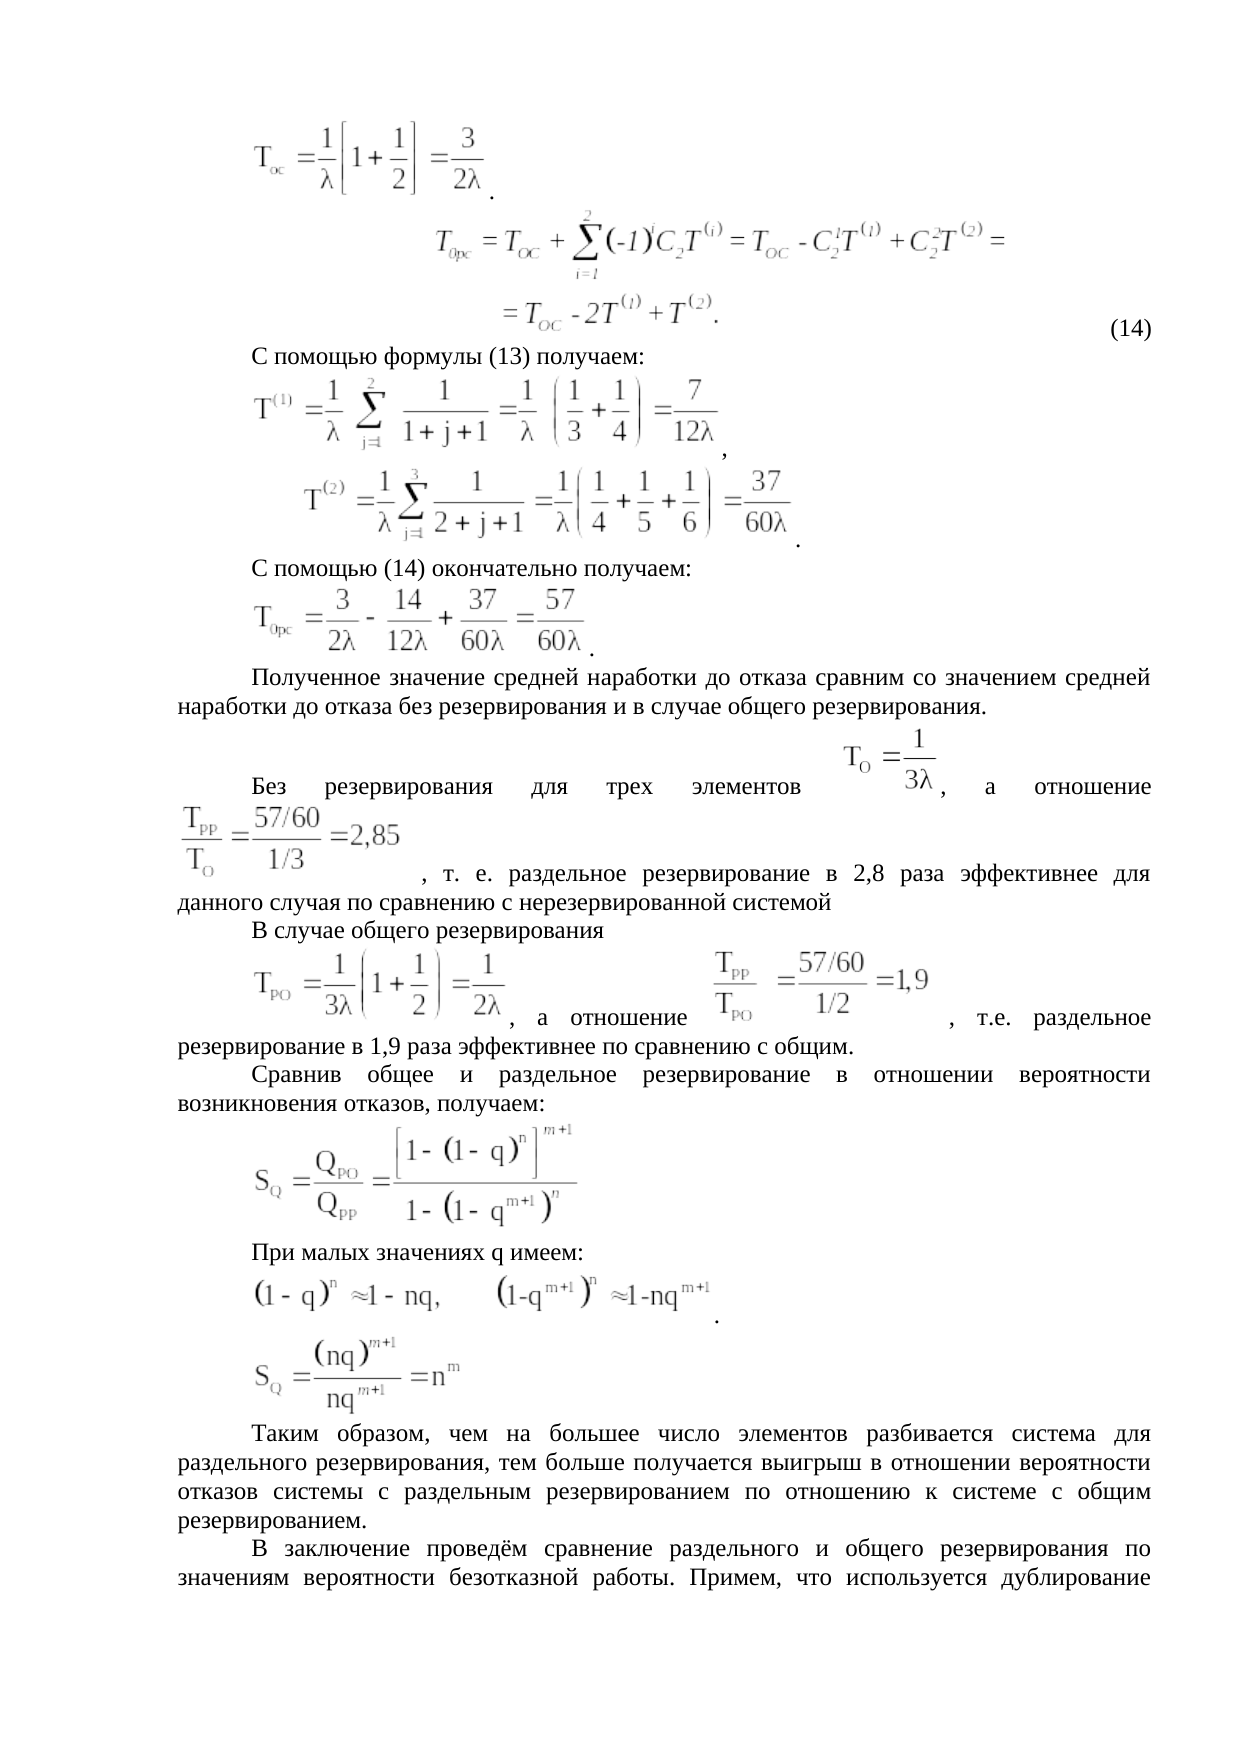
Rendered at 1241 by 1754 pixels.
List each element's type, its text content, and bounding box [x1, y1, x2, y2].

text С помощью формулы (13) получаем: [177, 341, 1152, 370]
text . [177, 462, 1152, 553]
text Таким образом, чем на большее число элементов разбивается система для раздельного резервирования, тем больше получается выигрыш в отношении вероятности отказов системы с раздельным резервированием по отношению к системе с общим резервированием. [177, 1418, 1152, 1533]
text С помощью (14) окончательно получаем: [177, 553, 1152, 582]
text (14) [177, 205, 1152, 341]
text Сравнив общее и раздельное резервирование в отношении вероятности возникновения отказов, получаем: [177, 1059, 1152, 1117]
text Полученное значение средней наработки до отказа сравним со значением средней наработки до отказа без резервирования и в случае общего резервирования. [177, 662, 1152, 719]
text . [177, 1266, 1152, 1329]
text При малых значениях q имеем: [177, 1237, 1152, 1266]
text . [177, 582, 1152, 662]
text , а отношение , т.е. раздельное резервирование в 1,9 раза эффективнее по сравнению с общим. [177, 944, 1152, 1059]
text Без резервирования для трех элементов , а отношение , т. е. раздельное резервирование в 2,8 раза эффективнее для данного случая по сравнению с нерезервированной системой [177, 719, 1152, 915]
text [177, 1533, 1152, 1591]
text . [177, 118, 1152, 205]
text , [177, 370, 1152, 462]
text В случае общего резервирования [177, 915, 1152, 944]
